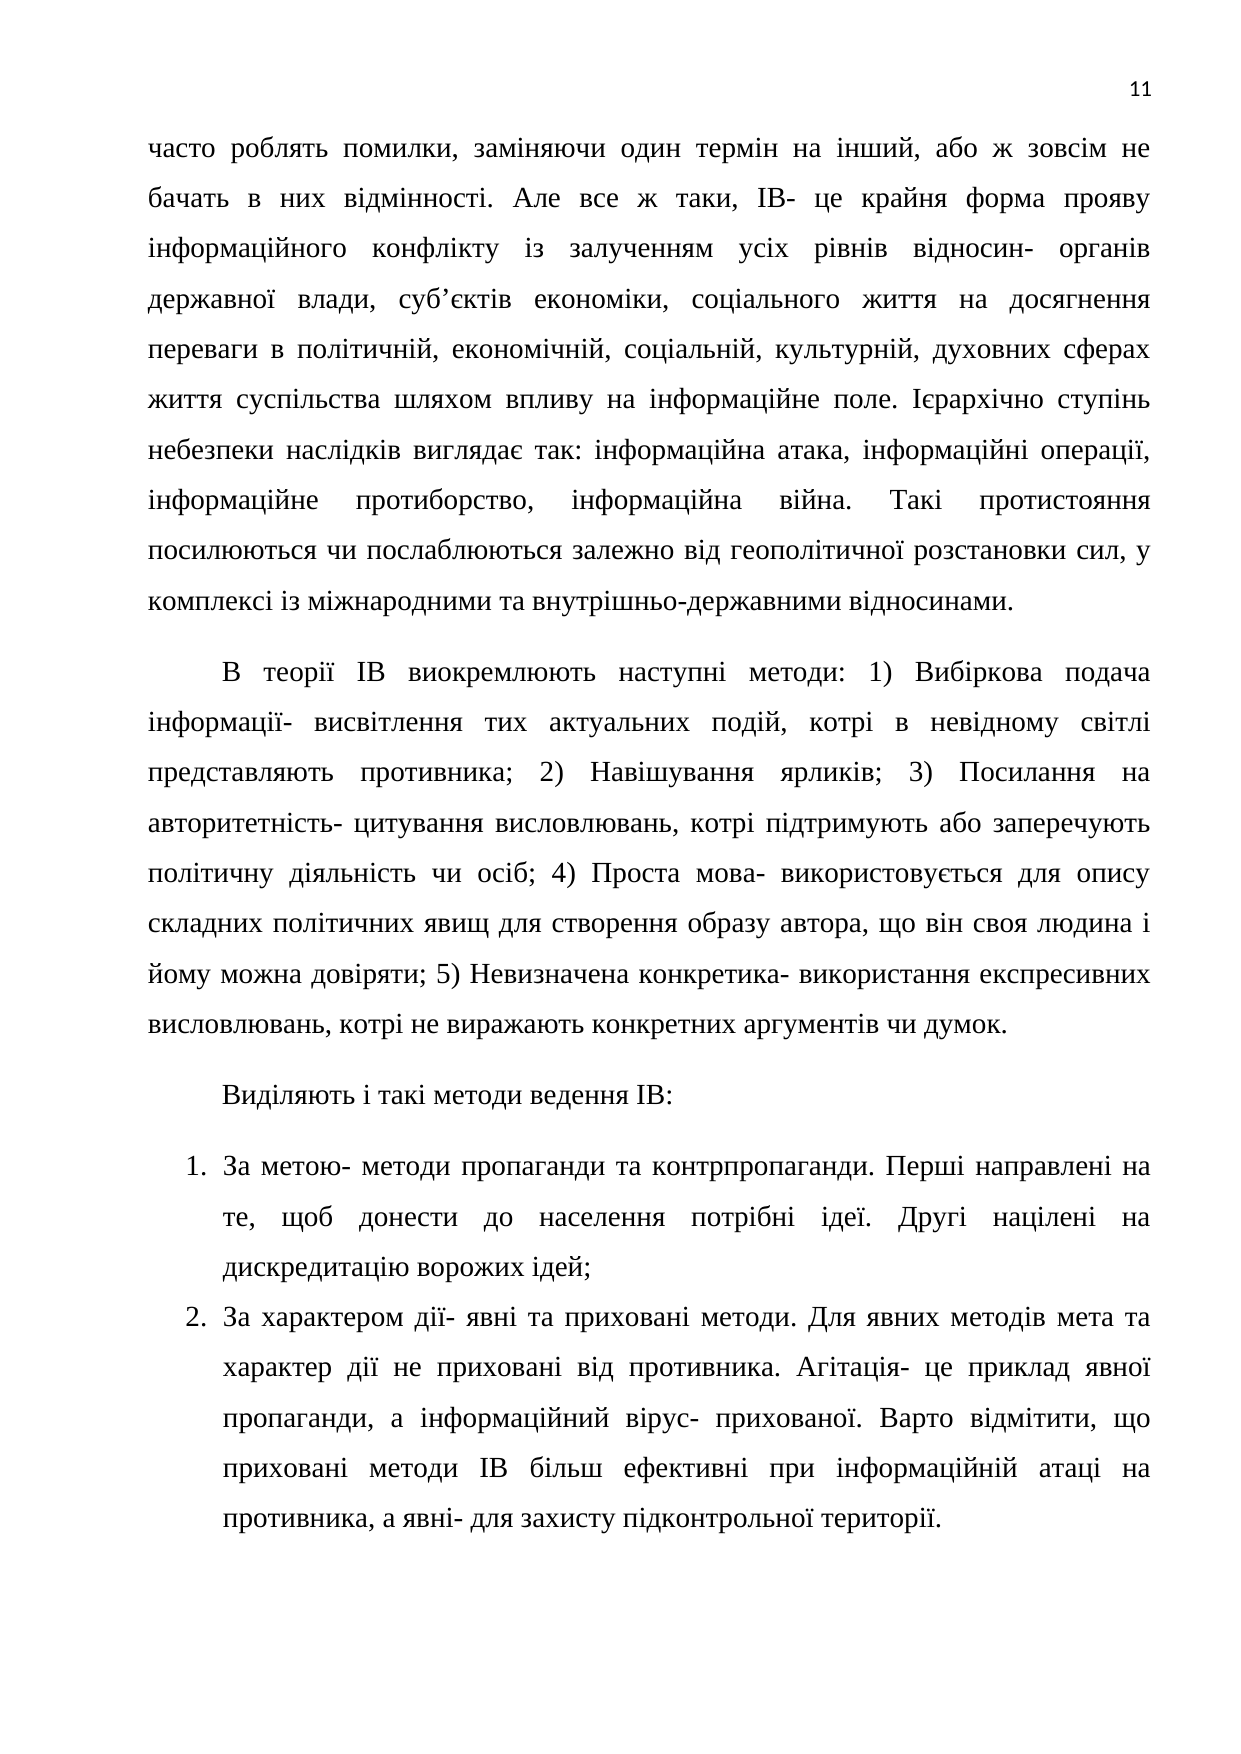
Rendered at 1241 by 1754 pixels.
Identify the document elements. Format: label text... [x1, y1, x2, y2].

text В теорії ІВ виокремлюють наступні методи: 1) Вибіркова подача інформації- висвітлення тих актуальних подій, котрі в невідному світлі представляють противника; 2) Навішування ярликів; 3) Посилання на авторитетність- цитування висловлювань, котрі підтримують або заперечують політичну діяльність чи осіб; 4) Проста мова- використовується для опису складних політичних явищ для створення образу автора, що він своя людина і йому можна довіряти; 5) Невизначена конкретика- використання експресивних висловлювань, котрі не виражають конкретних аргументів чи думок. [148, 654, 1152, 1039]
list За характером дії- явні та приховані методи. Для явних методів мета та характер дії не приховані від противника. Агітація- це приклад явної пропаганди, а інформаційний вірус- прихованої. Варто відмітити, що приховані методи ІВ більш ефективні при інформаційній атаці на противника, а явні- для захисту підконтрольної території. [185, 1299, 1152, 1534]
list За метою- методи пропаганди та контрпропаганди. Перші направлені на те, щоб донести до населення потрібні ідеї. Другі націлені на дискредитацію ворожих ідей; [185, 1148, 1152, 1282]
text Виділяють і такі методи ведення ІВ: [148, 1077, 1152, 1111]
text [148, 130, 1152, 616]
